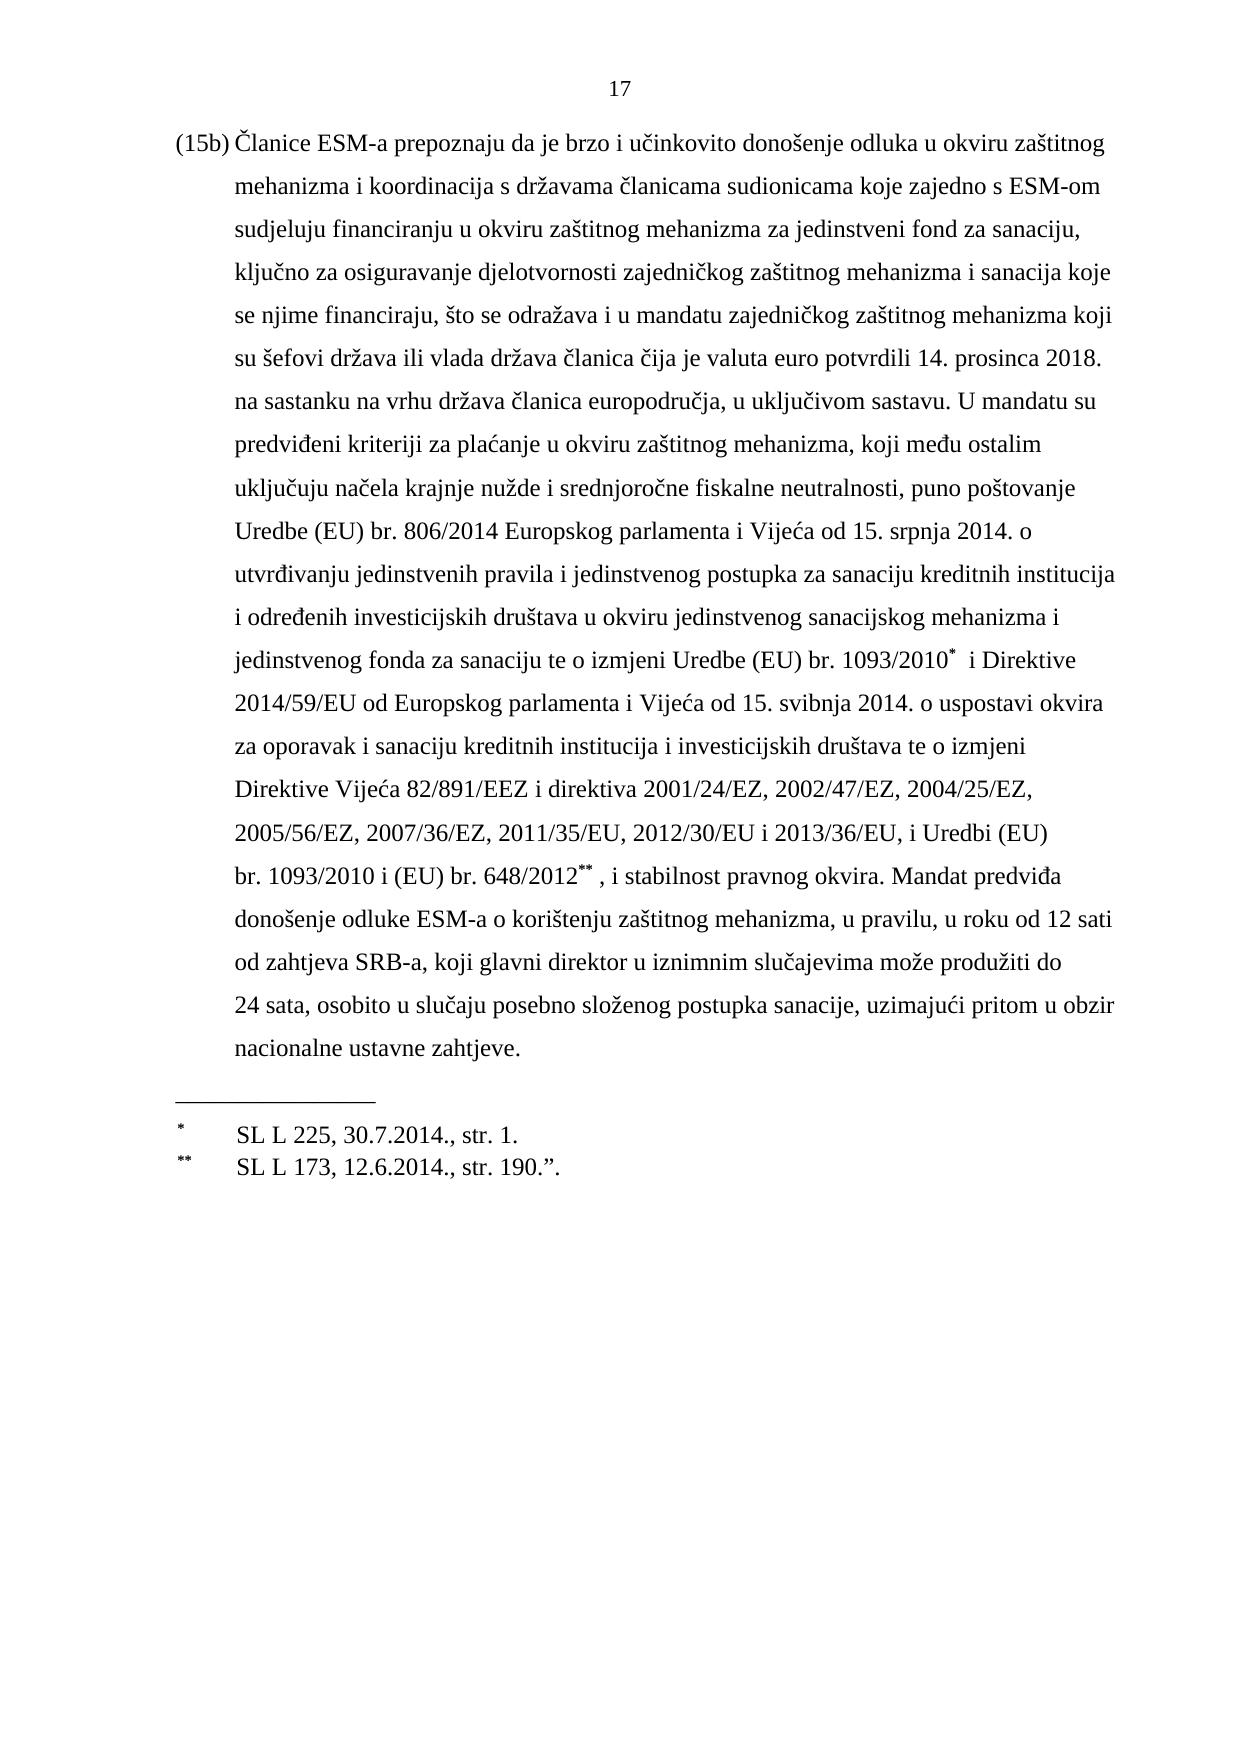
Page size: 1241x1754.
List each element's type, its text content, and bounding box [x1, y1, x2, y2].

text ________________ [175, 1077, 1120, 1106]
text * SL L 225, 30.7.2014., str. 1. [177, 1120, 1121, 1149]
text (15b) Članice ESM-a prepoznaju da je brzo i učinkovito donošenje odluka u okviru zaštitnog mehanizma i koordinacija s državama članicama sudionicama koje zajedno s ESM-om sudjeluju financiranju u okviru zaštitnog mehanizma za jedinstveni fond za sanaciju, ključno za osiguravanje djelotvornosti zajedničkog zaštitnog mehanizma i sanacija koje se njime financiraju, što se odražava i u mandatu zajedničkog zaštitnog mehanizma koji su šefovi država ili vlada država članica čija je valuta euro potvrdili 14. prosinca 2018. na sastanku na vrhu država članica europodručja, u uključivom sastavu. U mandatu su predviđeni kriteriji za plaćanje u okviru zaštitnog mehanizma, koji među ostalim uključuju načela krajnje nužde i srednjoročne fiskalne neutralnosti, puno poštovanje Uredbe (EU) br. 806/2014 Europskog parlamenta i Vijeća od 15. srpnja 2014. o utvrđivanju jedinstvenih pravila i jedinstvenog postupka za sanaciju kreditnih institucija i određenih investicijskih društava u okviru jedinstvenog sanacijskog mehanizma i jedinstvenog fonda za sanaciju te o izmjeni Uredbe (EU) br. 1093/2010* i Direktive 2014/59/EU od Europskog parlamenta i Vijeća od 15. svibnja 2014. o uspostavi okvira za oporavak i sanaciju kreditnih institucija i investicijskih društava te o izmjeni Direktive Vijeća 82/891/EEZ i direktiva 2001/24/EZ, 2002/47/EZ, 2004/25/EZ, 2005/56/EZ, 2007/36/EZ, 2011/35/EU, 2012/30/EU i 2013/36/EU, i Uredbi (EU) br. 1093/2010 i (EU) br. 648/2012** , i stabilnost pravnog okvira. Mandat predviđa donošenje odluke ESM-a o korištenju zaštitnog mehanizma, u pravilu, u roku od 12 sati od zahtjeva SRB-a, koji glavni direktor u iznimnim slučajevima može produžiti do 24 sata, osobito u slučaju posebno složenog postupka sanacije, uzimajući pritom u obzir nacionalne ustavne zahtjeve. [175, 128, 1120, 1062]
text ** SL L 173, 12.6.2014., str. 190.”. [177, 1152, 1121, 1181]
